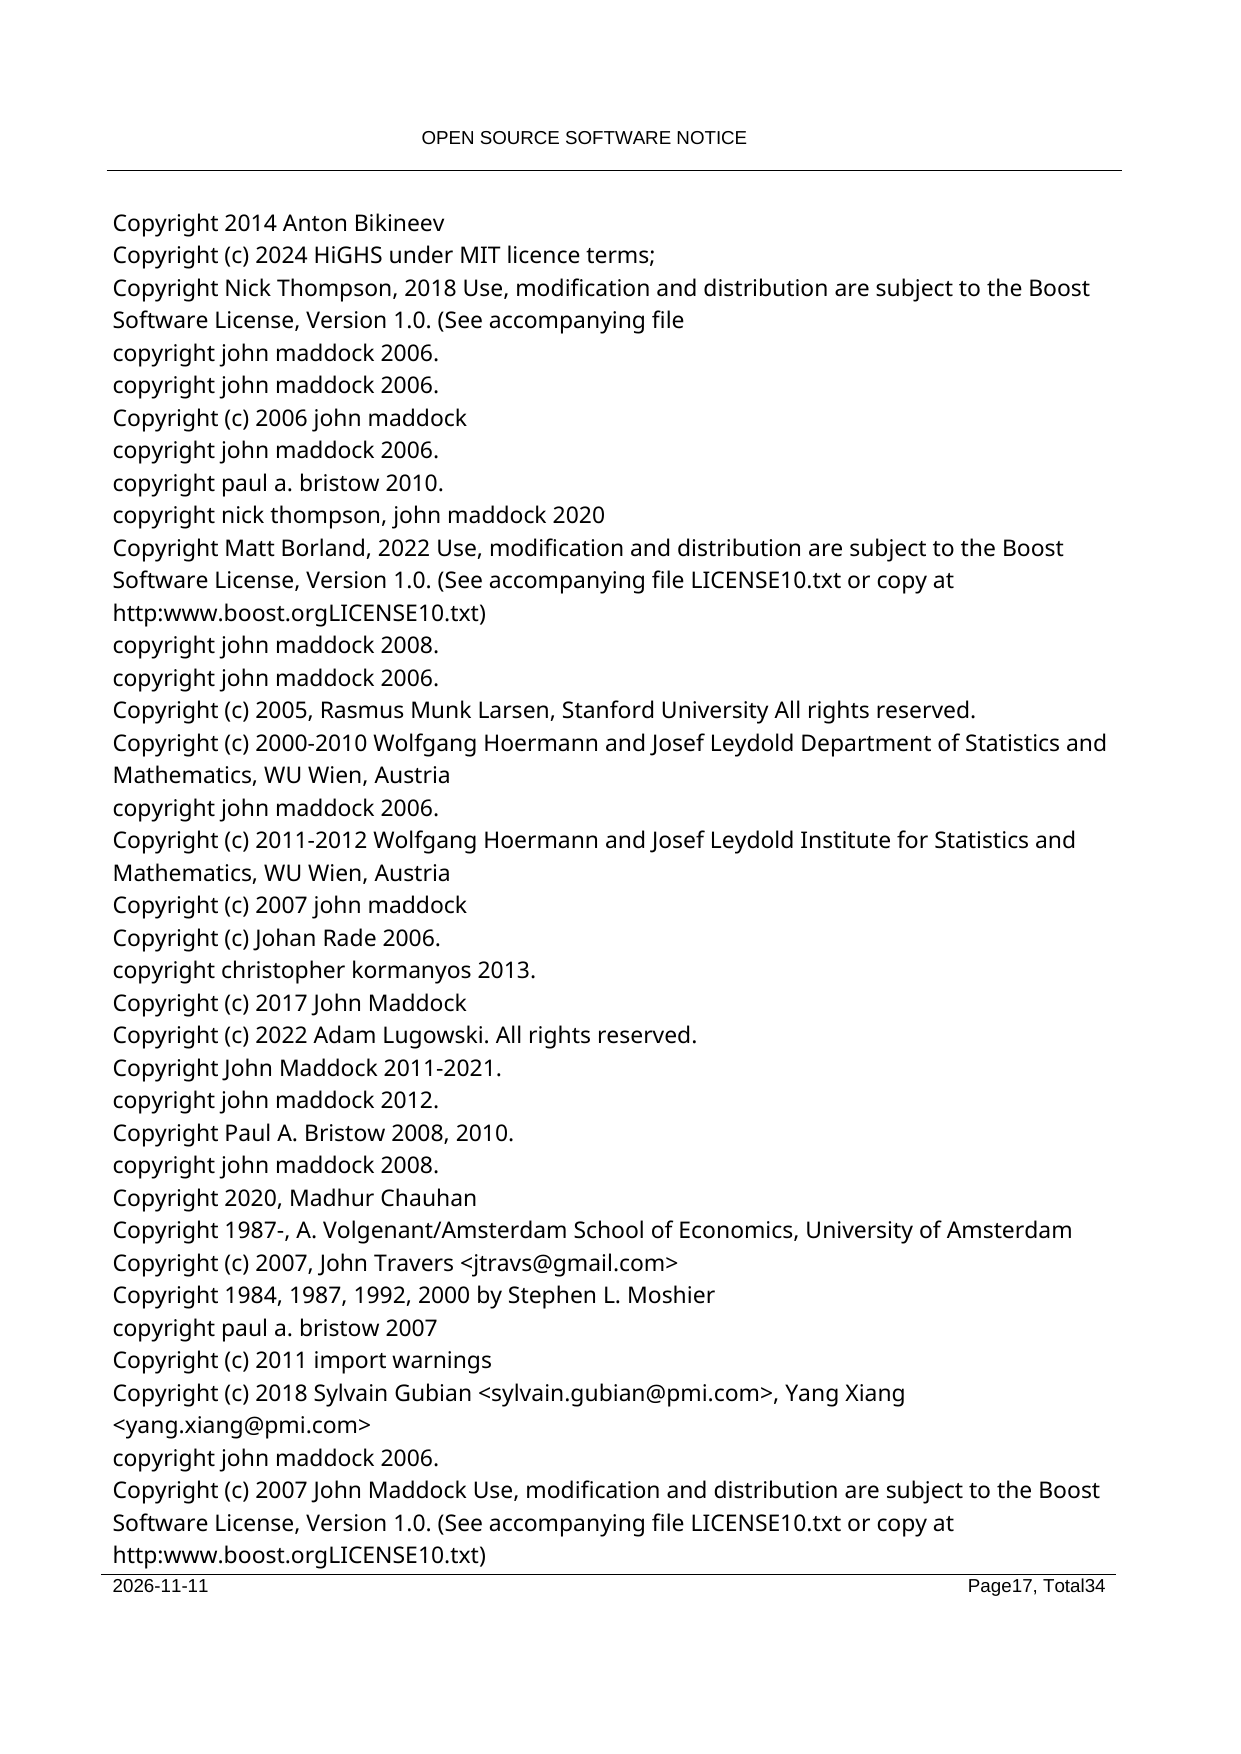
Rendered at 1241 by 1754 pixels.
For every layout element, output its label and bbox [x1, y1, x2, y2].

text [112, 206, 1128, 1571]
